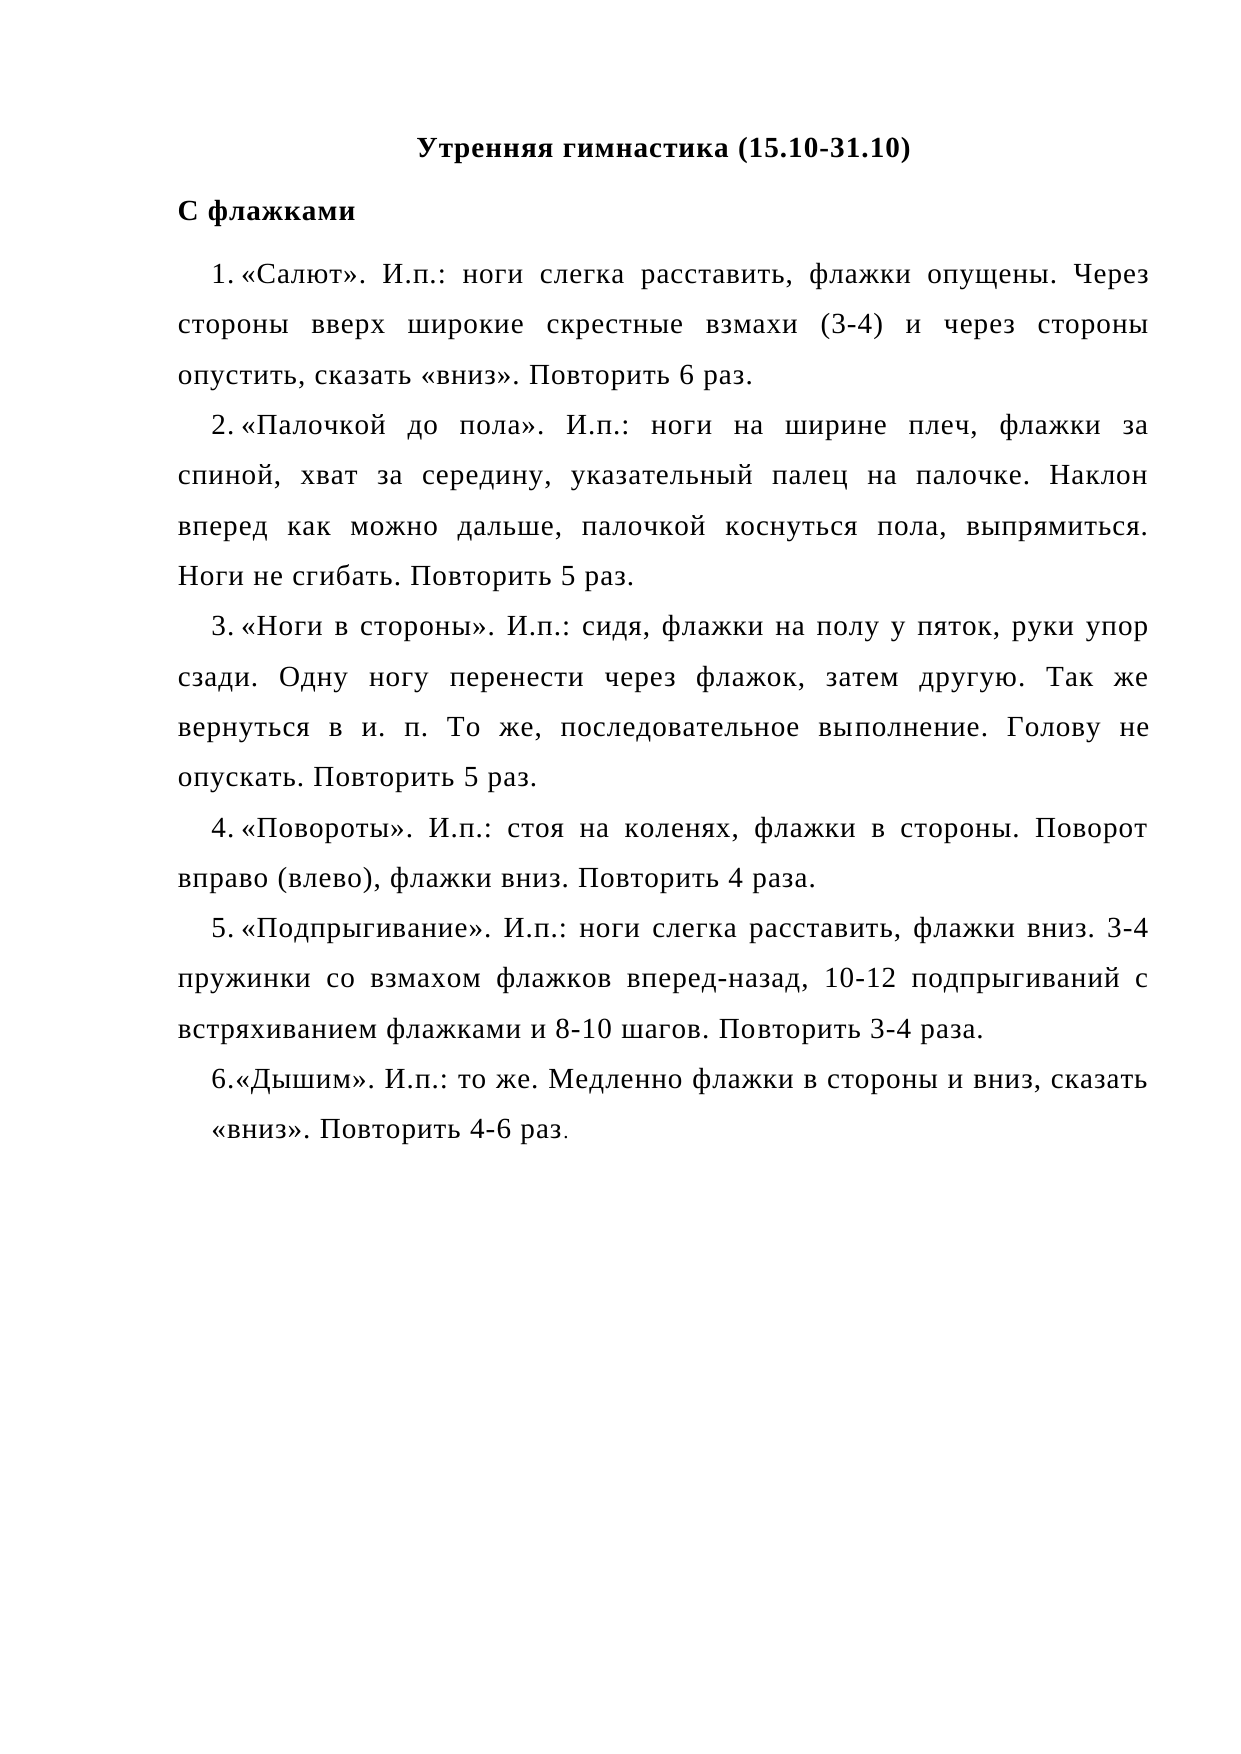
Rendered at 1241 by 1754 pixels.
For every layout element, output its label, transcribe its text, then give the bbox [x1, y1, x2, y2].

text С флажками [177, 193, 1150, 227]
list «Палочкой до пола». И.п.: ноги на ширине плеч, флажки за спиной, хват за середину, указательный палец на палочке. Наклон вперед как можно дальше, палочкой коснуться пола, выпрямиться. Ноги не сгибать. Повторить 5 раз. [178, 407, 1150, 592]
list «Повороты». И.п.: стоя на коленях, флажки в стороны. Поворот вправо (влево), флажки вниз. Повторить 4 раза. [178, 810, 1149, 893]
list «Ноги в стороны». И.п.: сидя, флажки на полу у пяток, руки упор сзади. Одну ногу перенести через флажок, затем другую. Так же вернуться в и. п. То же, последовательное выполнение. Голову не опускать. Повторить 5 раз. [178, 608, 1150, 793]
text Утренняя гимнастика (15.10-31.10) [177, 131, 1150, 164]
list «Подпрыгивание». И.п.: ноги слегка расставить, флажки вниз. 3-4 пружинки со взмахом флажков вперед-назад, 10-12 подпрыгиваний с встряхиванием флажками и 8-10 шагов. Повторить 3-4 раза. [178, 910, 1150, 1044]
text 6.«Дышим». И.п.: то же. Медленно флажки в стороны и вниз, сказать «вниз». Повторить 4-6 раз. [211, 1061, 1150, 1145]
list «Салют». И.п.: ноги слегка расставить, флажки опущены. Через стороны вверх широкие скрестные взмахи (3-4) и через стороны опустить, сказать «вниз». Повторить 6 раз. [178, 256, 1150, 390]
